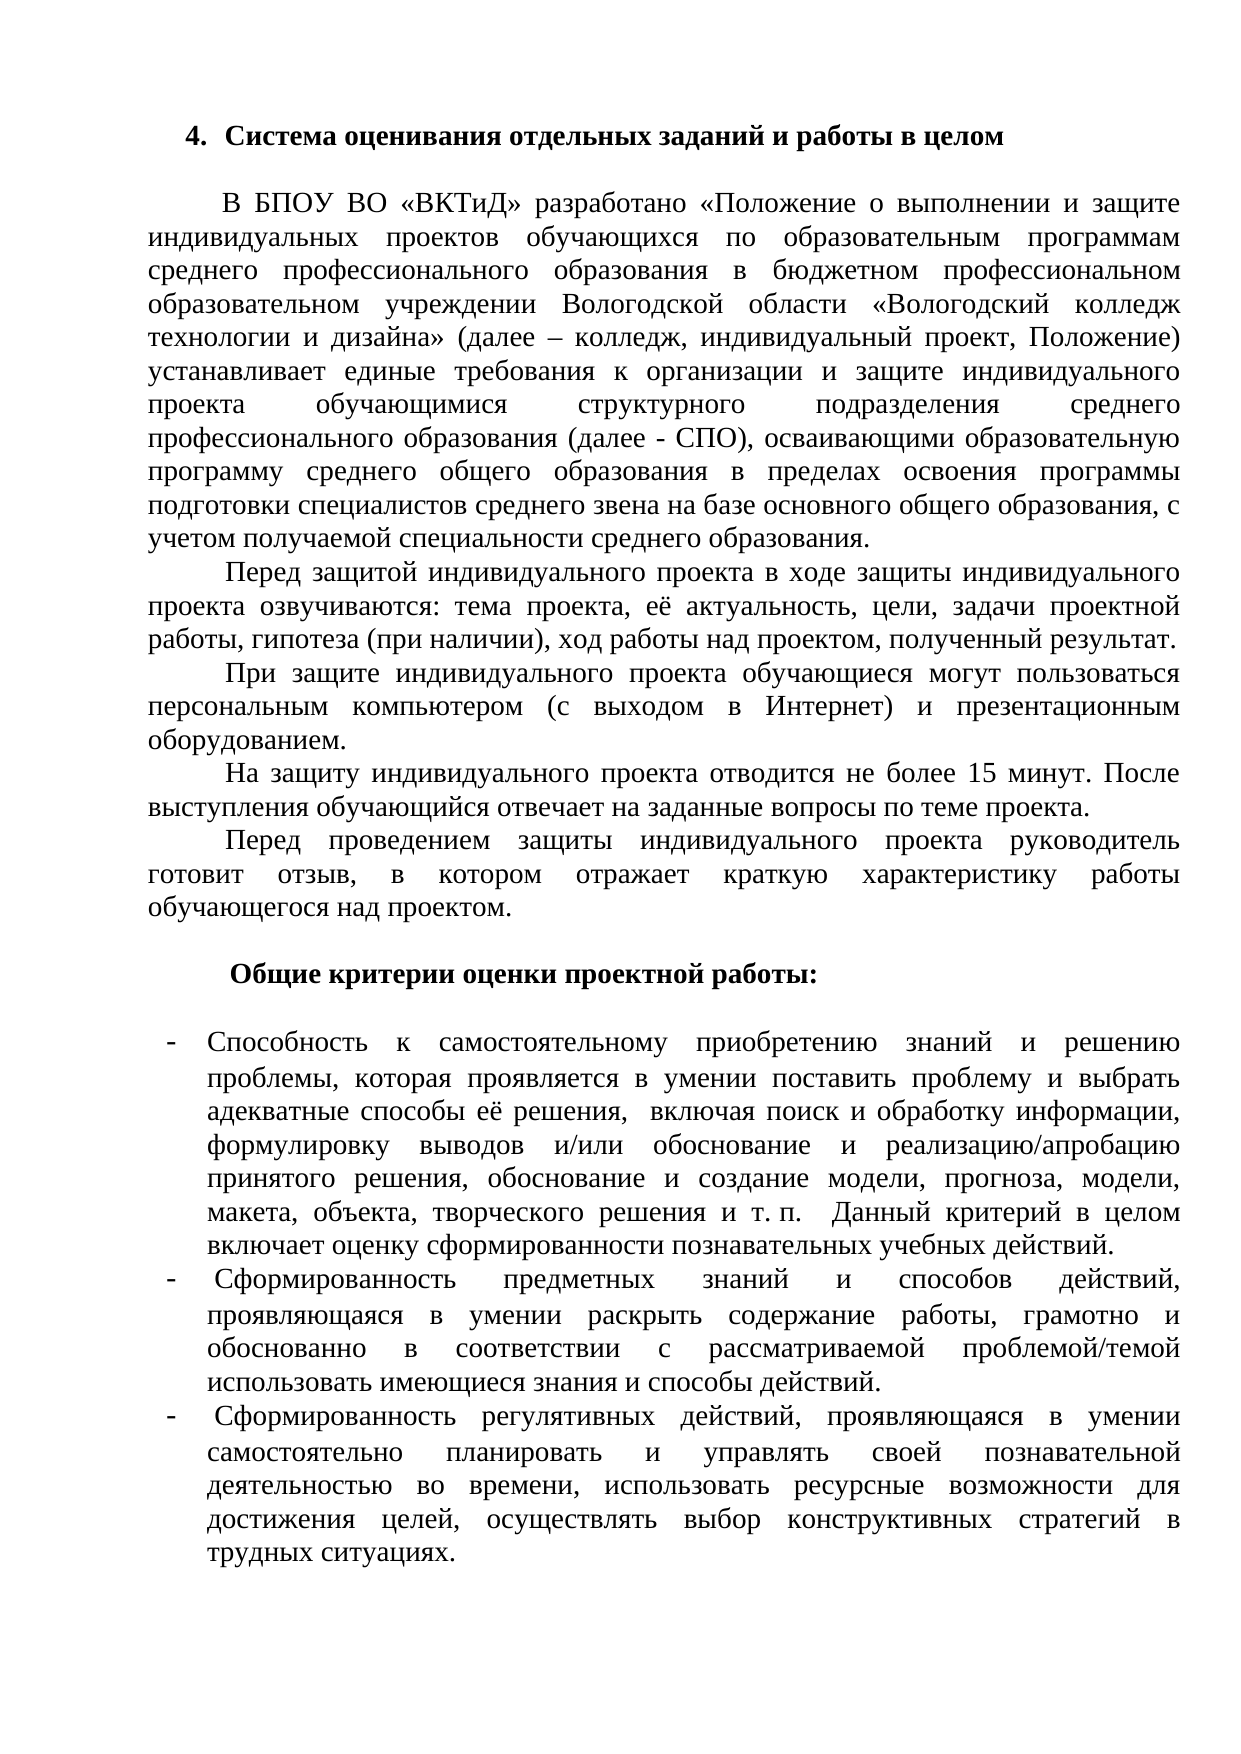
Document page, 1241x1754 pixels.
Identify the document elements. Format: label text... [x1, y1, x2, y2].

list Сформированность регулятивных действий, проявляющаяся в умении самостоятельно планировать и управлять своей познавательной деятельностью во времени, использовать ресурсные возможности для достижения целей, осуществлять выбор конструктивных стратегий в трудных ситуациях. [162, 1398, 1181, 1568]
list Способность к самостоятельному приобретению знаний и решению проблемы, которая проявляется в умении поставить проблему и выбрать адекватные способы её решения, включая поиск и обработку информации, формулировку выводов и/или обоснование и реализацию/апробацию принятого решения, обоснование и создание модели, прогноза, модели, макета, объекта, творческого решения и т. п. Данный критерий в целом включает оценку сформированности познавательных учебных действий. [162, 1024, 1181, 1261]
text При защите индивидуального проекта обучающиеся могут пользоваться персональным компьютером (с выходом в Интернет) и презентационным оборудованием. [148, 655, 1181, 755]
text На защиту индивидуального проекта отводится не более 15 минут. После выступления обучающийся отвечает на заданные вопросы по теме проекта. [148, 755, 1181, 822]
list В БПОУ ВО «ВКТиД» разработано «Положение о выполнении и защите индивидуальных проектов обучающихся по образовательным программам среднего профессионального образования в бюджетном профессиональном образовательном учреждении Вологодской области «Вологодский колледж технологии и дизайна» (далее – колледж, индивидуальный проект, Положение) устанавливает единые требования к организации и защите индивидуального проекта обучающимися структурного подразделения среднего профессионального образования (далее - СПО), осваивающими образовательную программу среднего общего образования в пределах освоения программы подготовки специалистов среднего звена на базе основного общего образования, с учетом получаемой специальности среднего образования. [148, 185, 1181, 554]
text Перед проведением защиты индивидуального проекта руководитель готовит отзыв, в котором отражает краткую характеристику работы обучающегося над проектом. [148, 822, 1181, 923]
text Общие критерии оценки проектной работы: [229, 957, 1181, 990]
list Система оценивания отдельных заданий и работы в целом [185, 118, 1181, 152]
text Перед защитой индивидуального проекта в ходе защиты индивидуального проекта озвучиваются: тема проекта, её актуальность, цели, задачи проектной работы, гипотеза (при наличии), ход работы над проектом, полученный результат. [148, 554, 1181, 655]
list Сформированность предметных знаний и способов действий, проявляющаяся в умении раскрыть содержание работы, грамотно и обоснованно в соответствии с рассматриваемой проблемой/темой использовать имеющиеся знания и способы действий. [162, 1261, 1181, 1398]
